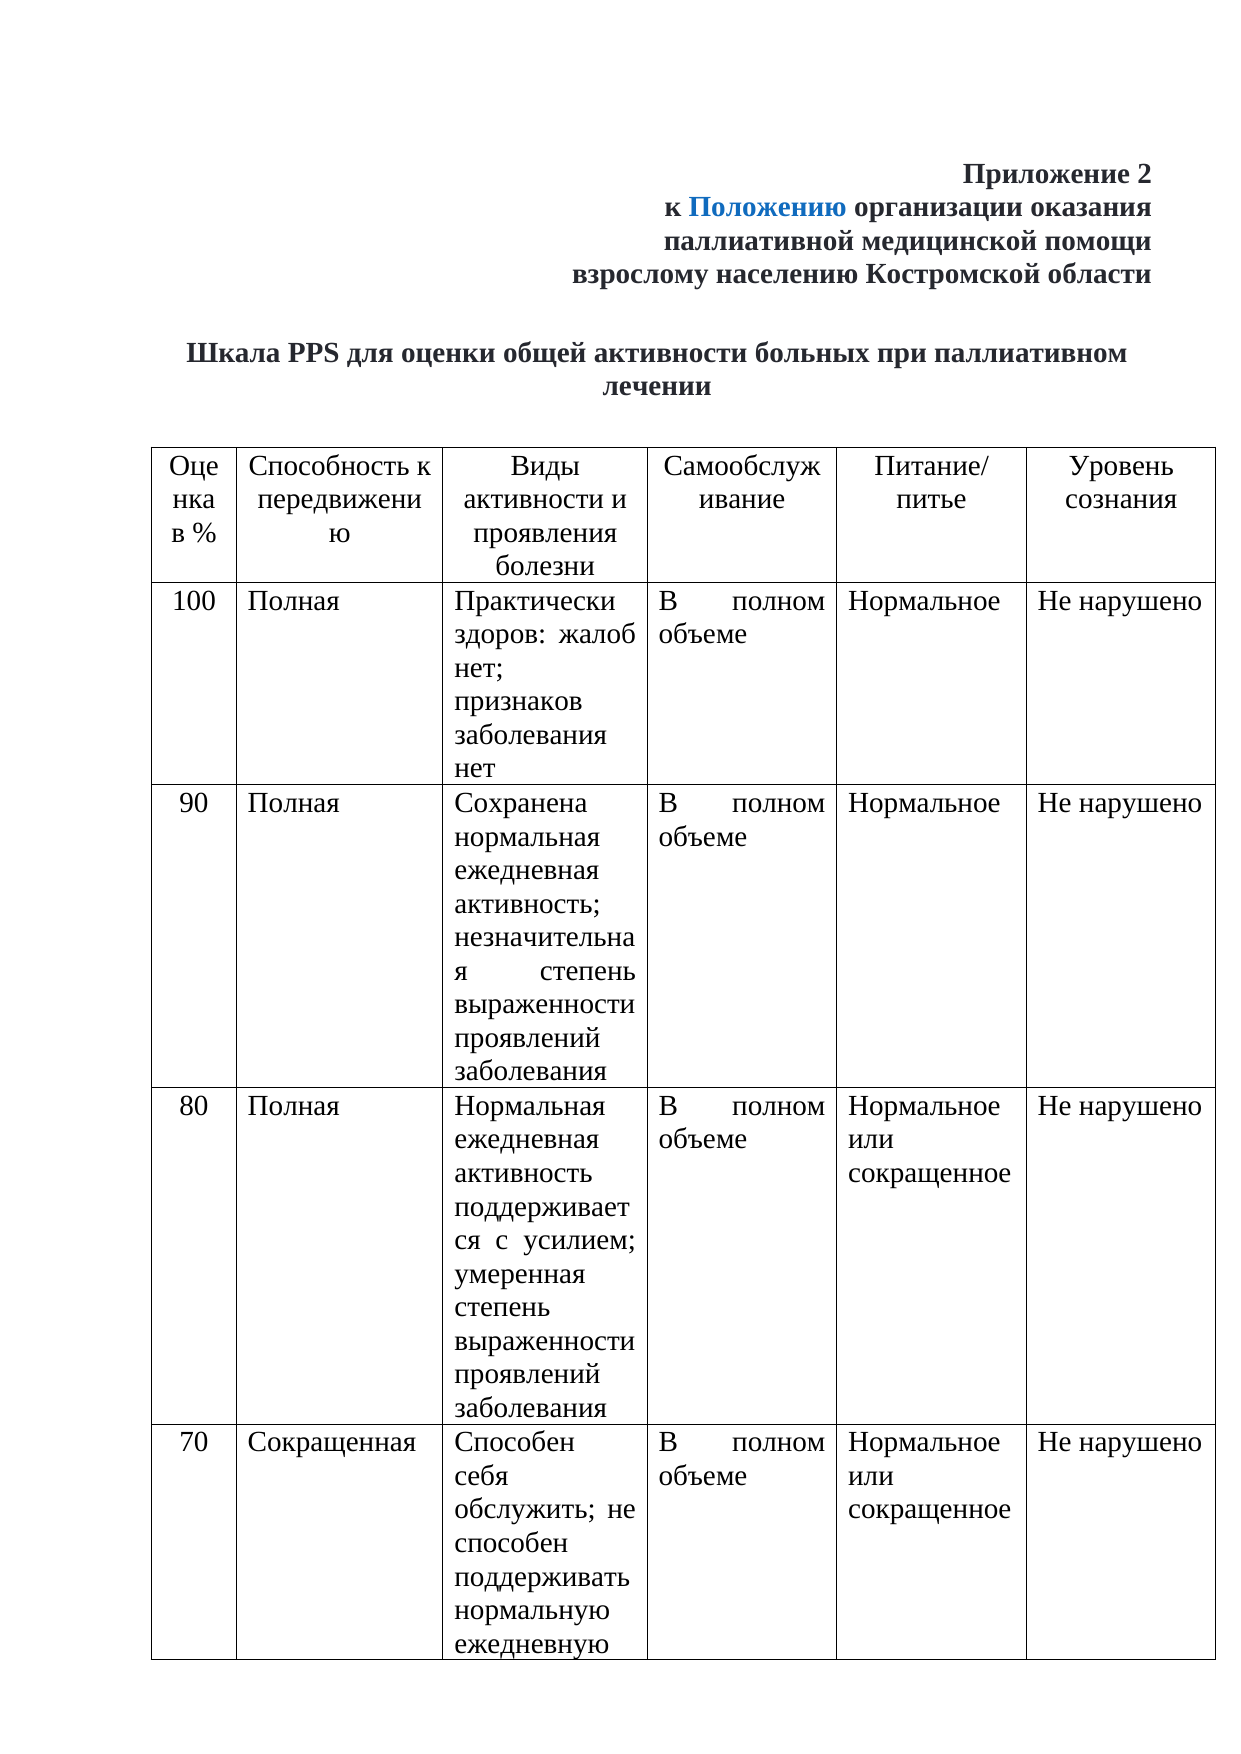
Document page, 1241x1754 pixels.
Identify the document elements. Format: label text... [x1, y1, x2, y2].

table_cell Не нарушено [1027, 785, 1215, 1087]
table_cell 90 [152, 785, 236, 1087]
table_header Виды активности и проявления болезни [443, 448, 647, 582]
table_cell В полном объеме [648, 1088, 836, 1423]
table_header Уровень сознания [1027, 448, 1215, 582]
table_cell В полном объеме [648, 583, 836, 784]
table_cell 100 [152, 583, 236, 784]
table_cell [443, 1425, 647, 1659]
table_cell Не нарушено [1027, 1425, 1215, 1659]
subtitle Шкала PPS для оценки общей активности больных при паллиативном лечении [162, 335, 1152, 402]
table_cell Практически здоров: жалоб нет; признаков заболевания нет [443, 583, 647, 784]
table_header Оценка в % [152, 448, 236, 582]
table_cell Полная [237, 1088, 442, 1423]
table_cell Не нарушено [1027, 583, 1215, 784]
table_header Самообслуживание [648, 448, 836, 582]
table_cell Нормальная ежедневная активность поддерживается с усилием; умеренная степень выраженности проявлений заболевания [443, 1088, 647, 1423]
table_cell В полном объеме [648, 1425, 836, 1659]
table_cell Нормальное [837, 583, 1026, 784]
table_cell 70 [152, 1425, 236, 1659]
table_header Способность к передвижению [237, 448, 442, 582]
text Приложение 2 к Положению организации оказания паллиативной медицинской помощи взрослому населению Костромской области [162, 156, 1152, 290]
table_header Питание/ питье [837, 448, 1026, 582]
table_cell Сохранена нормальная ежедневная активность; незначительная степень выраженности проявлений заболевания [443, 785, 647, 1087]
table_cell Полная [237, 583, 442, 784]
table_cell В полном объеме [648, 785, 836, 1087]
table_cell Сокращенная [237, 1425, 442, 1659]
table_cell Полная [237, 785, 442, 1087]
table_cell Не нарушено [1027, 1088, 1215, 1423]
table_cell Нормальное [837, 785, 1026, 1087]
table_cell 80 [152, 1088, 236, 1423]
table_cell Нормальное или сокращенное [837, 1088, 1026, 1423]
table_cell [837, 1425, 1026, 1659]
